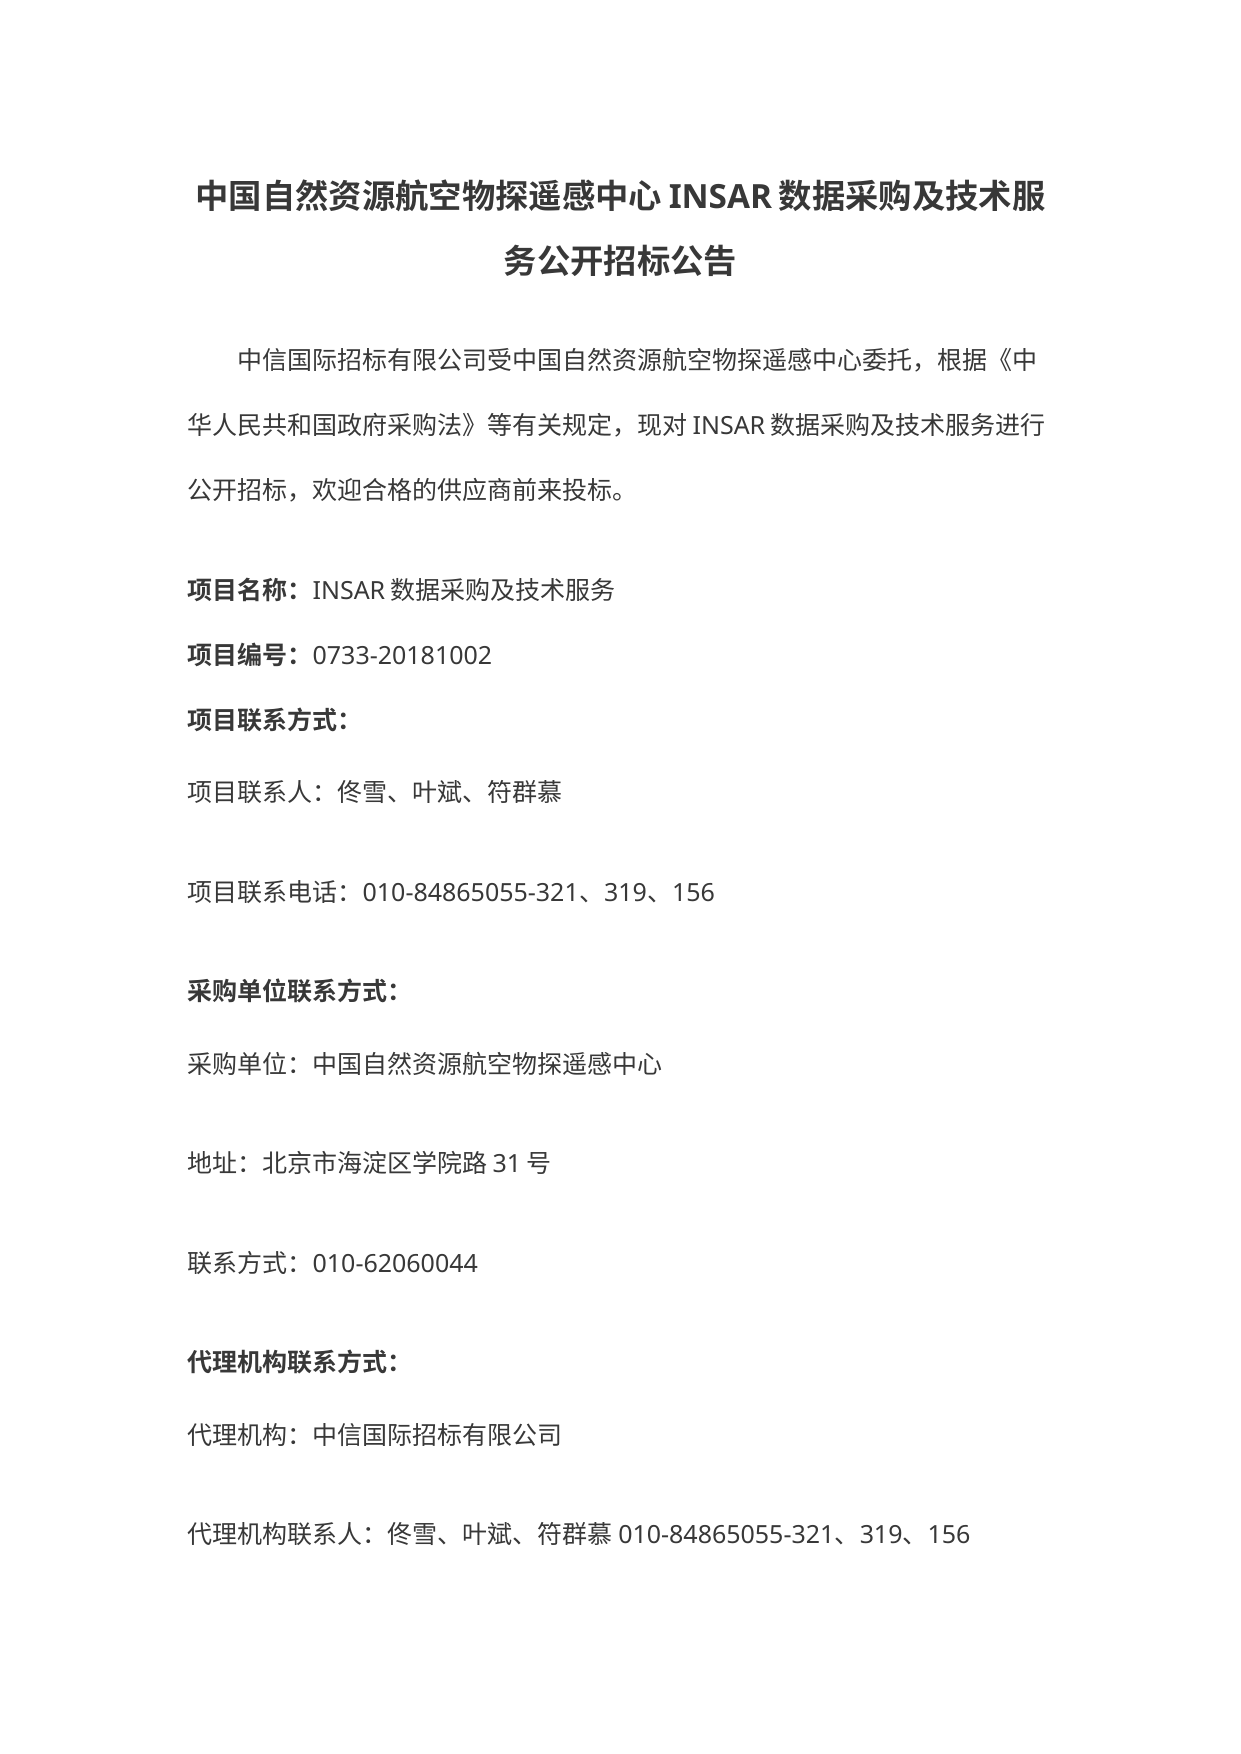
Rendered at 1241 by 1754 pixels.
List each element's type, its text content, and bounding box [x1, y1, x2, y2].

text 中信国际招标有限公司受中国自然资源航空物探遥感中心委托，根据《中华人民共和国政府采购法》等有关规定，现对INSAR数据采购及技术服务进行公开招标，欢迎合格的供应商前来投标。 [187, 326, 1053, 521]
text 项目联系人：佟雪、叶斌、符群慕 [187, 758, 1053, 823]
text 采购单位联系方式： [187, 957, 1053, 1022]
text 项目编号：0733-20181002 [187, 621, 1053, 686]
text 项目名称：INSAR数据采购及技术服务 [187, 556, 1053, 621]
text 采购单位：中国自然资源航空物探遥感中心 [187, 1030, 1053, 1095]
text 代理机构联系人：佟雪、叶斌、符群慕 010-84865055-321、319、156 [187, 1500, 1053, 1565]
text 代理机构：中信国际招标有限公司 [187, 1401, 1053, 1466]
text 地址：北京市海淀区学院路31号 [187, 1129, 1053, 1194]
text 中国自然资源航空物探遥感中心INSAR数据采购及技术服务公开招标公告 [187, 162, 1053, 292]
text 项目联系方式： [187, 686, 1053, 751]
text 项目联系电话：010-84865055-321、319、156 [187, 858, 1053, 923]
text 代理机构联系方式： [187, 1328, 1053, 1393]
text 联系方式：010-62060044 [187, 1229, 1053, 1294]
